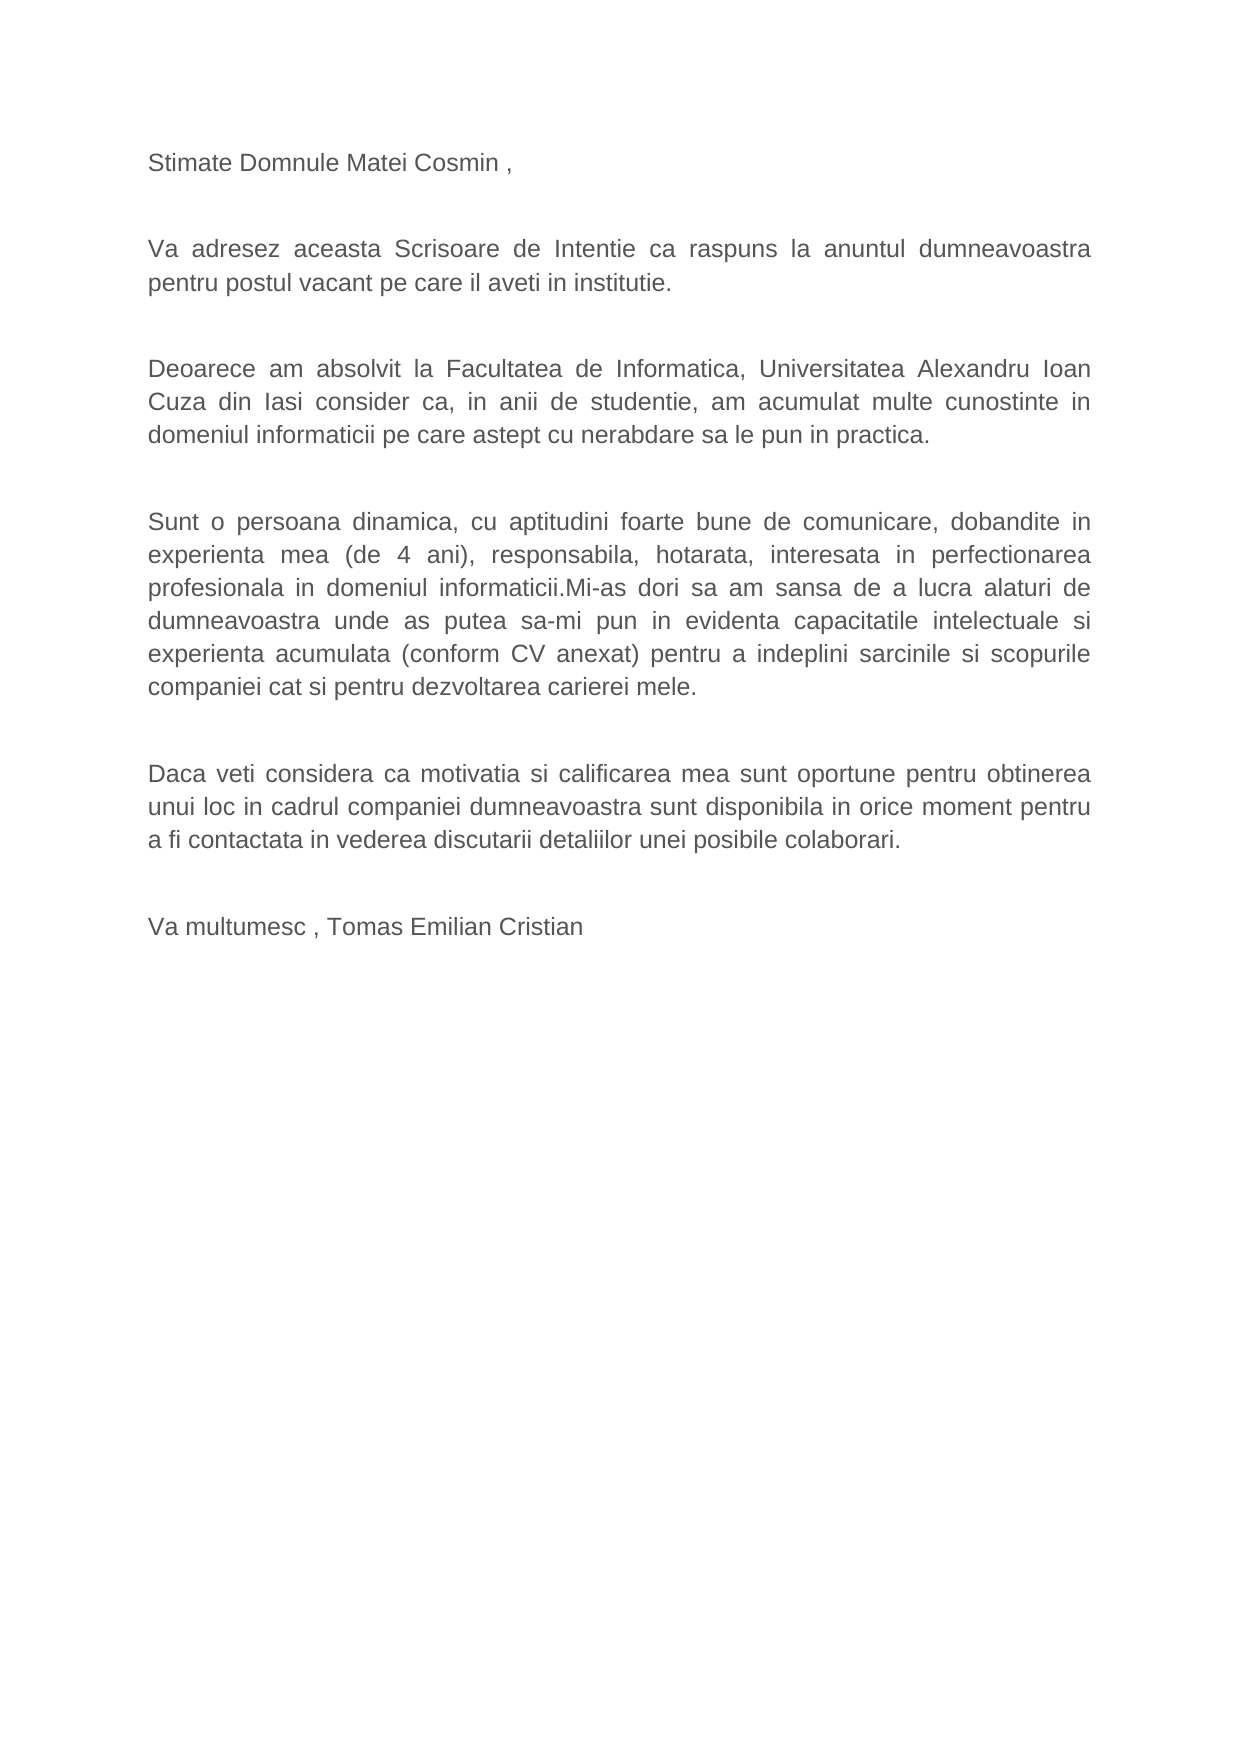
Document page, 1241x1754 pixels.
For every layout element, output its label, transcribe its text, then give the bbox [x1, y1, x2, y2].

text Sunt o persoana dinamica, cu aptitudini foarte bune de comunicare, dobandite in experienta mea (de 4 ani), responsabila, hotarata, interesata in perfectionarea profesionala in domeniul informaticii.Mi-as dori sa am sansa de a lucra alaturi de dumneavoastra unde as putea sa-mi pun in evidenta capacitatile intelectuale si experienta acumulata (conform CV anexat) pentru a indeplini sarcinile si scopurile companiei cat si pentru dezvoltarea carierei mele. [148, 474, 1093, 701]
text Deoarece am absolvit la Facultatea de Informatica, Universitatea Alexandru Ioan Cuza din Iasi consider ca, in anii de studentie, am acumulat multe cunostinte in domeniul informaticii pe care astept cu nerabdare sa le pun in practica. [148, 321, 1093, 449]
text Daca veti considera ca motivatia si calificarea mea sunt oportune pentru obtinerea unui loc in cadrul companiei dumneavoastra sunt disponibila in orice moment pentru a fi contactata in vederea discutarii detaliilor unei posibile colaborari. [148, 726, 1093, 854]
text Stimate Domnule Matei Cosmin , [148, 148, 1093, 176]
text Va multumesc , Tomas Emilian Cristian [148, 879, 1093, 941]
text Va adresez aceasta Scrisoare de Intentie ca raspuns la anuntul dumneavoastra pentru postul vacant pe care il aveti in institutie. [148, 201, 1093, 296]
